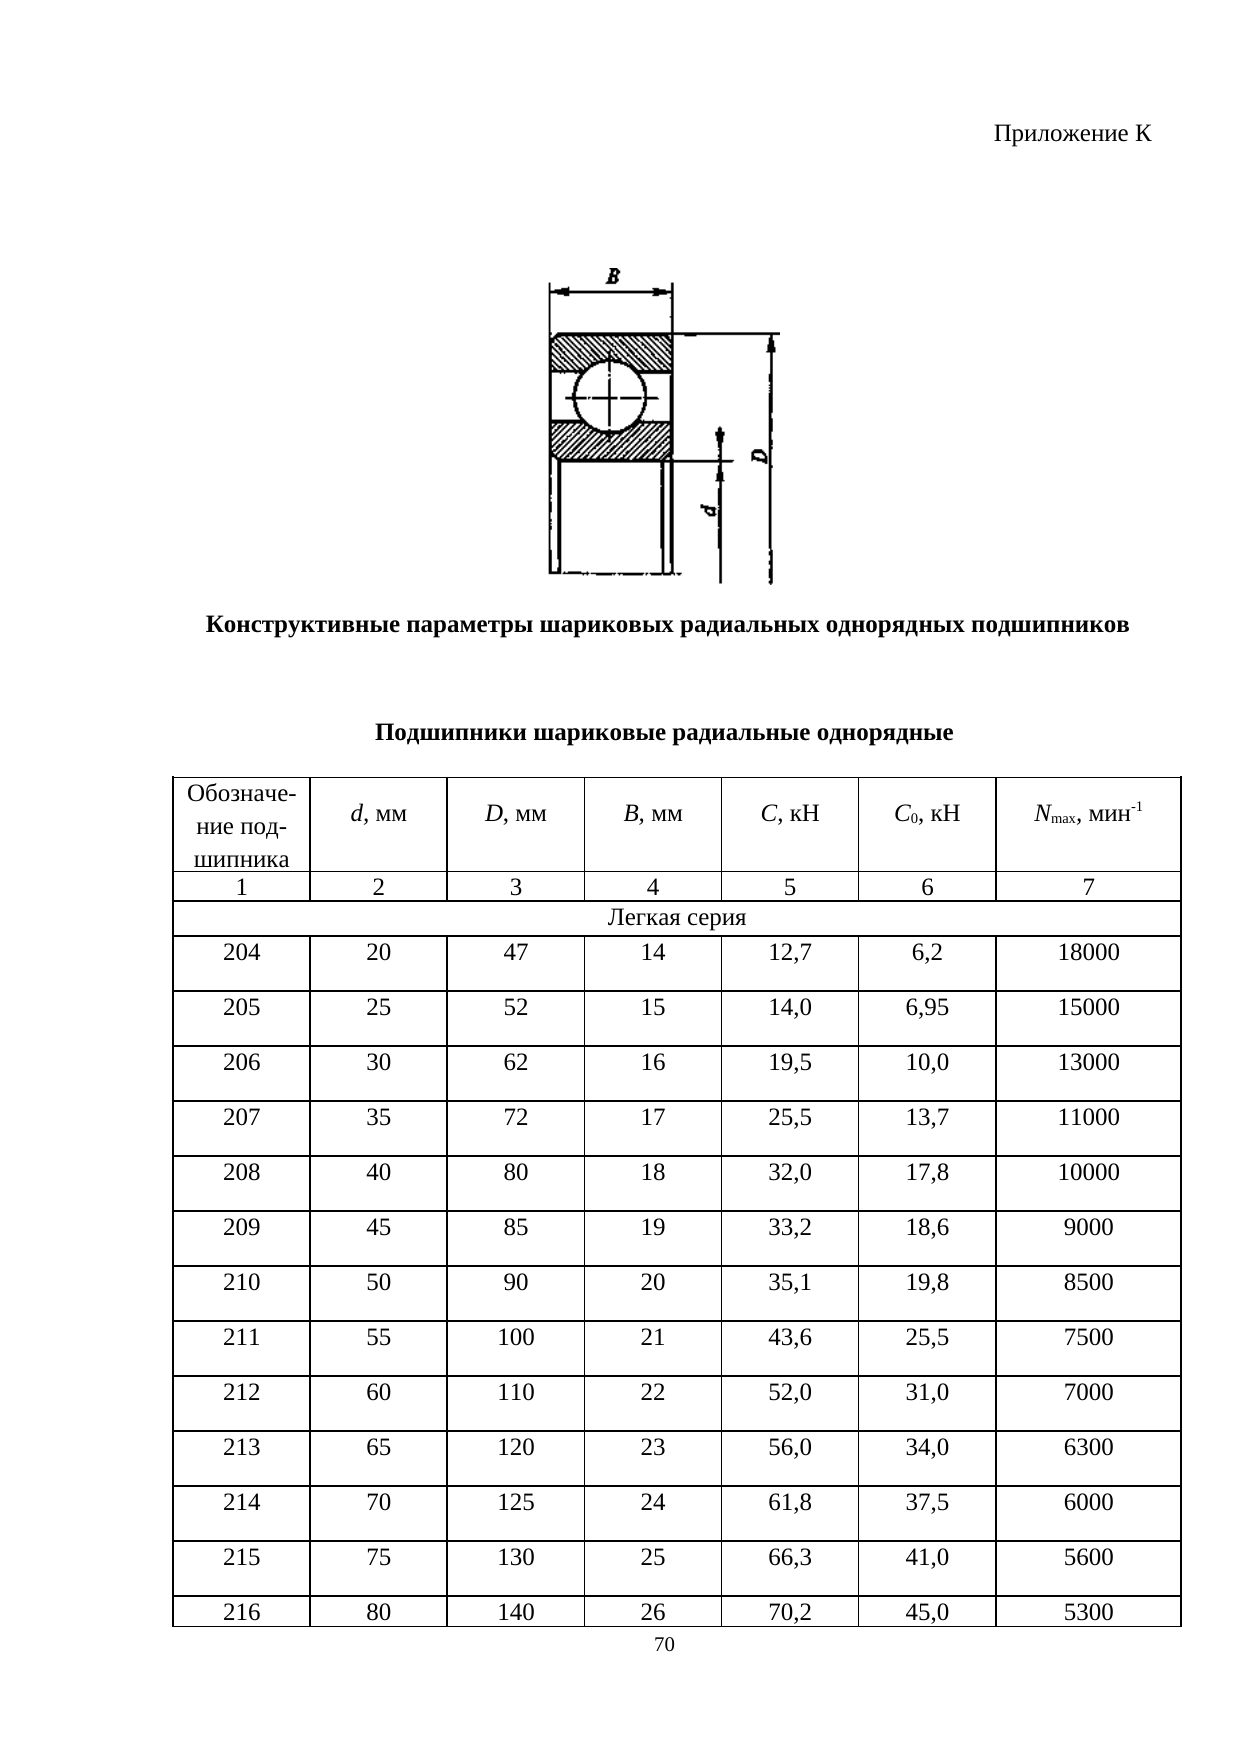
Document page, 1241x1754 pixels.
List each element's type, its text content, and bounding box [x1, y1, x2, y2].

table_cell 14 [585, 937, 721, 990]
table_cell 210 [174, 1267, 309, 1320]
table_cell 35 [311, 1102, 446, 1155]
table_cell 19,5 [722, 1047, 858, 1100]
table_cell 37,5 [859, 1487, 995, 1540]
table_cell 61,8 [722, 1487, 858, 1540]
text Подшипники шариковые радиальные однорядные [177, 717, 1152, 746]
table_cell 18 [585, 1157, 721, 1210]
table_cell 30 [311, 1047, 446, 1100]
table_cell 130 [448, 1542, 584, 1595]
table_cell 110 [448, 1377, 584, 1430]
table_cell 6300 [997, 1432, 1180, 1485]
table_cell 1 [174, 872, 309, 900]
table_cell 7 [997, 872, 1180, 900]
table_cell 4 [585, 872, 721, 900]
table_cell 25,5 [722, 1102, 858, 1155]
table_cell 72 [448, 1102, 584, 1155]
table_cell 120 [448, 1432, 584, 1485]
table_header d, мм [311, 778, 446, 871]
table_cell 17 [585, 1102, 721, 1155]
table_cell 209 [174, 1212, 309, 1265]
table_cell 6 [859, 872, 995, 900]
table_cell 34,0 [859, 1432, 995, 1485]
table_cell 25 [585, 1542, 721, 1595]
table_cell 20 [585, 1267, 721, 1320]
table_cell 60 [311, 1377, 446, 1430]
table_cell 23 [585, 1432, 721, 1485]
table_cell 7000 [997, 1377, 1180, 1430]
table_cell 100 [448, 1322, 584, 1375]
table_cell 215 [174, 1542, 309, 1595]
table_cell 41,0 [859, 1542, 995, 1595]
text Конструктивные параметры шариковых радиальных однорядных подшипников [177, 609, 1152, 638]
table_header D, мм [448, 778, 584, 871]
table_cell 18,6 [859, 1212, 995, 1265]
table_cell 15000 [997, 992, 1180, 1045]
table_cell 19 [585, 1212, 721, 1265]
table_header С, кН [722, 778, 858, 871]
table_cell 213 [174, 1432, 309, 1485]
table_cell 52 [448, 992, 584, 1045]
table_cell 25 [311, 992, 446, 1045]
table_cell 21 [585, 1322, 721, 1375]
table_cell 14,0 [722, 992, 858, 1045]
table_cell 45 [311, 1212, 446, 1265]
table_cell 3 [448, 872, 584, 900]
table_cell 15 [585, 992, 721, 1045]
table_cell 80 [448, 1157, 584, 1210]
table_cell 12,7 [722, 937, 858, 990]
table_cell 205 [174, 992, 309, 1045]
table_cell 55 [311, 1322, 446, 1375]
table_cell 9000 [997, 1212, 1180, 1265]
table_cell 6,95 [859, 992, 995, 1045]
table_cell 5600 [997, 1542, 1180, 1595]
table_cell 90 [448, 1267, 584, 1320]
table_cell 207 [174, 1102, 309, 1155]
table_cell 125 [448, 1487, 584, 1540]
table_cell 52,0 [722, 1377, 858, 1430]
table_header Nmax, мин-1 [997, 778, 1180, 871]
table_cell 19,8 [859, 1267, 995, 1320]
table_cell Легкая серия [174, 902, 1180, 935]
table_header С0, кН [859, 778, 995, 871]
picture [548, 268, 780, 585]
table_cell 13,7 [859, 1102, 995, 1155]
table_cell 56,0 [722, 1432, 858, 1485]
table_cell 65 [311, 1432, 446, 1485]
text Приложение К [177, 118, 1152, 147]
table_cell 10000 [997, 1157, 1180, 1210]
table_cell 206 [174, 1047, 309, 1100]
table_cell 5 [722, 872, 858, 900]
table_cell 16 [585, 1047, 721, 1100]
table_cell 6,2 [859, 937, 995, 990]
table_cell 43,6 [722, 1322, 858, 1375]
table_cell 25,5 [859, 1322, 995, 1375]
table_cell 13000 [997, 1047, 1180, 1100]
table_cell 24 [585, 1487, 721, 1540]
table_cell 18000 [997, 937, 1180, 990]
table_cell 6000 [997, 1487, 1180, 1540]
table_cell 75 [311, 1542, 446, 1595]
table_cell 40 [311, 1157, 446, 1210]
table_cell 32,0 [722, 1157, 858, 1210]
table_header Обозначение подшипника [174, 778, 309, 871]
table_cell 10,0 [859, 1047, 995, 1100]
table_cell 204 [174, 937, 309, 990]
table_cell 35,1 [722, 1267, 858, 1320]
table_cell 85 [448, 1212, 584, 1265]
table_cell 7500 [997, 1322, 1180, 1375]
table_cell 2 [311, 872, 446, 900]
table_cell 33,2 [722, 1212, 858, 1265]
table_cell 214 [174, 1487, 309, 1540]
table_cell 22 [585, 1377, 721, 1430]
table_cell 17,8 [859, 1157, 995, 1210]
table_cell 66,3 [722, 1542, 858, 1595]
table_cell 62 [448, 1047, 584, 1100]
table_cell 47 [448, 937, 584, 990]
table_cell 8500 [997, 1267, 1180, 1320]
table_cell 11000 [997, 1102, 1180, 1155]
table_cell 31,0 [859, 1377, 995, 1430]
table_cell 212 [174, 1377, 309, 1430]
table_cell 70 [311, 1487, 446, 1540]
table_cell 208 [174, 1157, 309, 1210]
table_cell 211 [174, 1322, 309, 1375]
table_cell 50 [311, 1267, 446, 1320]
table_cell 20 [311, 937, 446, 990]
table_header В, мм [585, 778, 721, 871]
